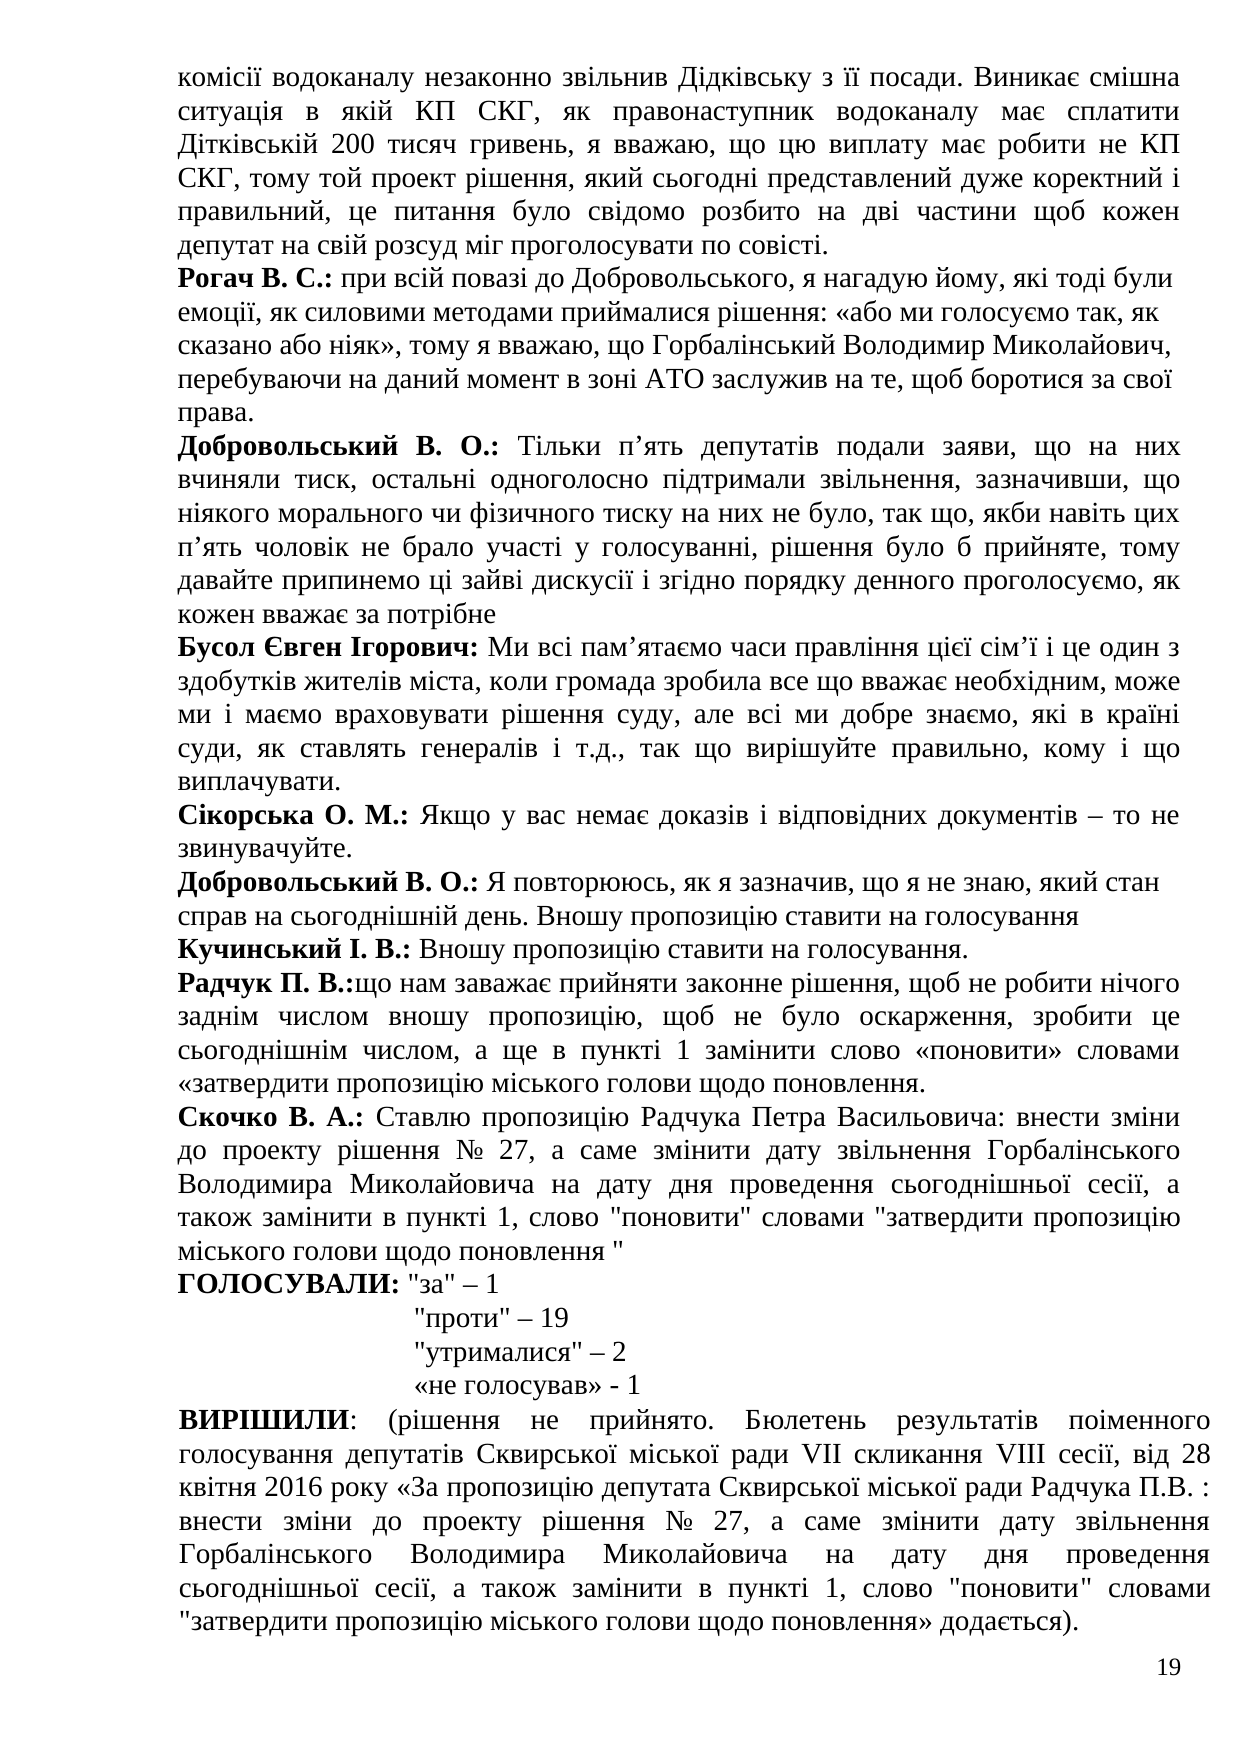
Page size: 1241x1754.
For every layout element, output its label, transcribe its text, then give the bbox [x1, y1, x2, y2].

text Кучинський І. В.: Вношу пропозицію ставити на голосування. [177, 931, 1181, 965]
text Бусол Євген Ігорович: Ми всі пам’ятаємо часи правління цієї сім’ї і це один з здобутків жителів міста, коли громада зробила все що вважає необхідним, може ми і маємо враховувати рішення суду, але всі ми добре знаємо, які в країні суди, як ставлять генералів і т.д., так що вирішуйте правильно, кому і що виплачувати. [177, 629, 1181, 797]
text Радчук П. В.:що нам заважає прийняти законне рішення, щоб не робити нічого заднім числом вношу пропозицію, щоб не було оскарження, зробити це сьогоднішнім числом, а ще в пункті 1 замінити слово «поновити» словами «затвердити пропозицію міського голови щодо поновлення. [177, 965, 1181, 1099]
text Скочко В. А.: Ставлю пропозицію Радчука Петра Васильовича: внести зміни до проекту рішення № 27, а саме змінити дату звільнення Горбалінського Володимира Миколайовича на дату дня проведення сьогоднішньої сесії, а також замінити в пункті 1, слово "поновити" словами "затвердити пропозицію міського голови щодо поновлення " [177, 1099, 1181, 1267]
text Рогач В. С.: при всій повазі до Добровольського, я нагадую йому, які тоді були емоції, як силовими методами приймалися рішення: «або ми голосуємо так, як сказано або ніяк», тому я вважаю, що Горбалінський Володимир Миколайович, перебуваючи на даний момент в зоні АТО заслужив на те, щоб боротися за свої права. [177, 260, 1181, 428]
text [177, 59, 1181, 260]
text Добровольський В. О.: Тільки п’ять депутатів подали заяви, що на них вчиняли тиск, остальні одноголосно підтримали звільнення, зазначивши, що ніякого морального чи фізичного тиску на них не було, так що, якби навіть цих п’ять чоловік не брало участі у голосуванні, рішення було б прийняте, тому давайте припинемо ці зайві дискусії і згідно порядку денного проголосуємо, як кожен вважає за потрібне [177, 428, 1181, 629]
text Добровольський В. О.: Я повторююсь, як я зазначив, що я не знаю, який стан справ на сьогоднішній день. Вношу пропозицію ставити на голосування [177, 864, 1181, 931]
text "утрималися" – 2 [222, 1334, 1181, 1367]
text «не голосував» - 1 [222, 1367, 1181, 1401]
text ГОЛОСУВАЛИ: "за" – 1 [177, 1267, 1181, 1300]
text Сікорська О. М.: Якщо у вас немає доказів і відповідних документів – то не звинувачуйте. [177, 797, 1181, 864]
text "проти" – 19 [222, 1300, 1181, 1334]
table_header ВИРІШИЛИ: (рішення не прийнято. Бюлетень результатів поіменного голосування депутатів Сквирської міської ради VII скликання VIII сесії, від 28 квітня 2016 року «За пропозицію депутата Сквирської міської ради Радчука П.В. : внести зміни до проекту рішення № 27, а саме змінити дату звільнення Горбалінського Володимира Миколайовича на дату дня проведення сьогоднішньої сесії, а також замінити в пункті 1, слово "поновити" словами "затвердити пропозицію міського голови щодо поновлення» додається). [177, 1401, 1212, 1637]
